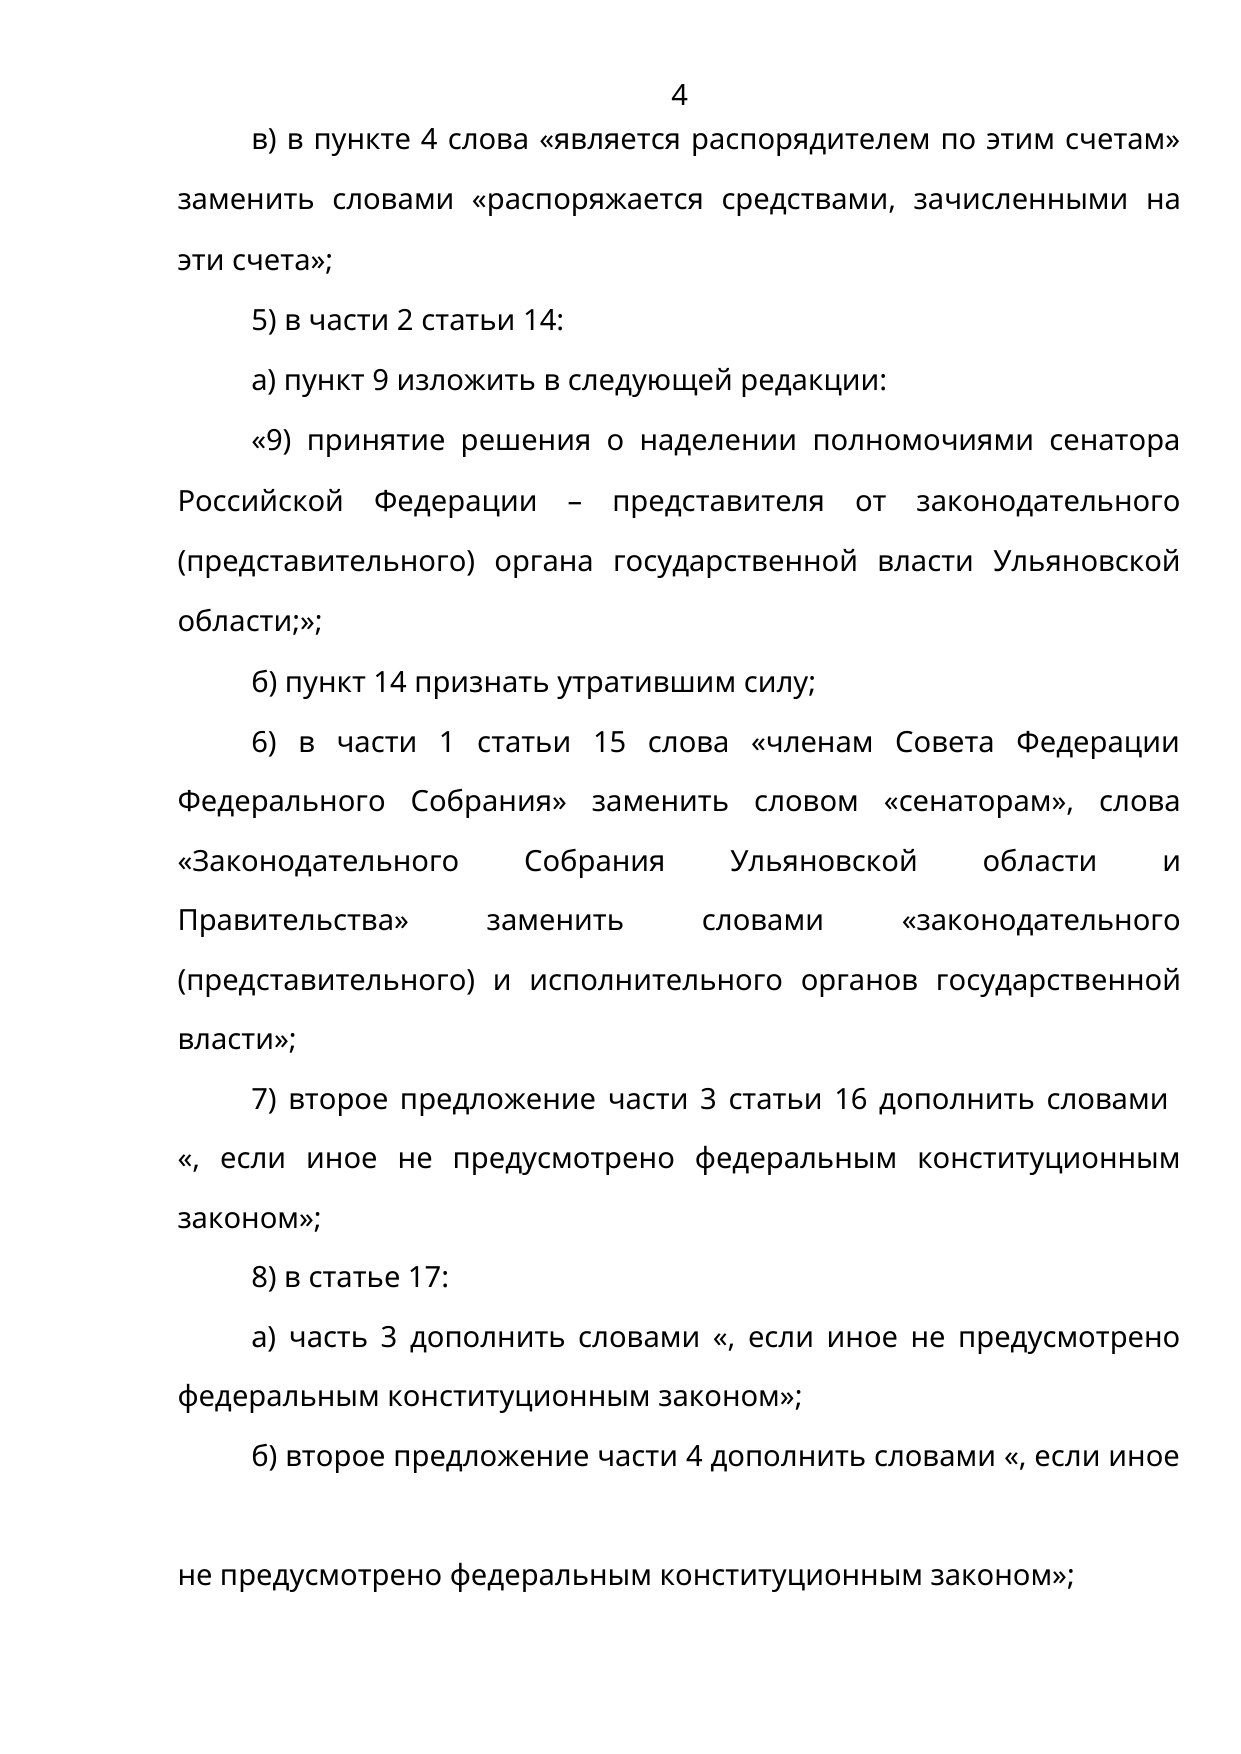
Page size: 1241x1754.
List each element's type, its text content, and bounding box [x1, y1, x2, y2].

text а) часть 3 дополнить словами «, если иное не предусмотрено федеральным конституционным законом»; [177, 1316, 1181, 1415]
text 5) в части 2 статьи 14: [177, 299, 1181, 339]
text 6) в части 1 статьи 15 слова «членам Совета Федерации Федерального Собрания» заменить словом «сенаторам», слова «Законодательного Собрания Ульяновской области и Правительства» заменить словами «законодательного (представительного) и исполнительного органов государственной власти»; [177, 721, 1181, 1058]
text 7) второе предложение части 3 статьи 16 дополнить словами «, если иное не предусмотрено федеральным конституционным законом»; [177, 1078, 1181, 1237]
text б) второе предложение части 4 дополнить словами «, если иное не предусмотрено федеральным конституционным законом»; [177, 1435, 1181, 1594]
text б) пункт 14 признать утратившим силу; [177, 661, 1181, 701]
text а) пункт 9 изложить в следующей редакции: [177, 359, 1181, 399]
text в) в пункте 4 слова «является распорядителем по этим счетам» заменить словами «распоряжается средствами, зачисленными на эти счета»; [177, 118, 1181, 278]
text «9) принятие решения о наделении полномочиями сенатора Российской Федерации – представителя от законодательного (представительного) органа государственной власти Ульяновской области;»; [177, 420, 1181, 640]
text 8) в статье 17: [177, 1257, 1181, 1296]
